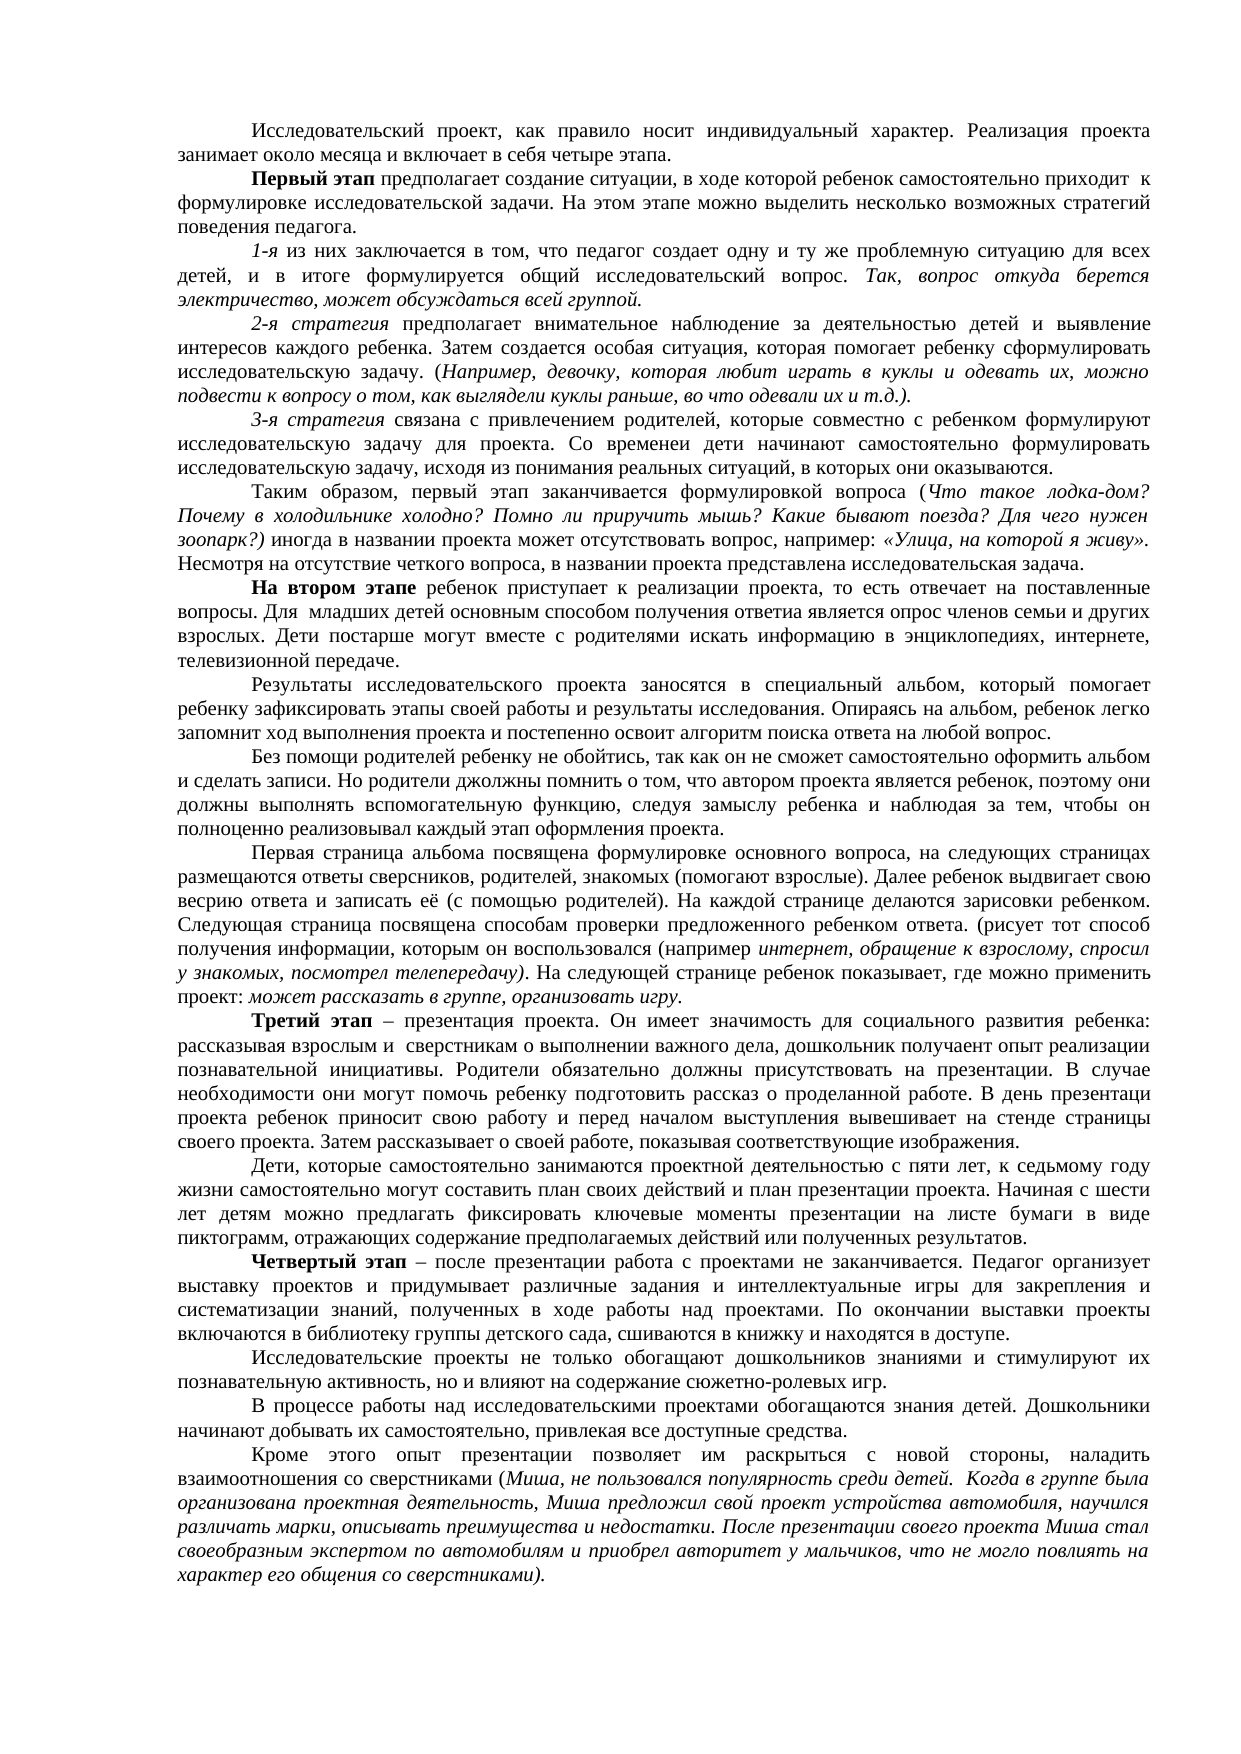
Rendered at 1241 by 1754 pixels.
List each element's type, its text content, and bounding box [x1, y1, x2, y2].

text Без помощи родителей ребенку не обойтись, так как он не сможет самостоятельно оформить альбом и сделать записи. Но родители джолжны помнить о том, что автором проекта является ребенок, поэтому они должны выполнять вспомогательную функцию, следуя замыслу ребенка и наблюдая за тем, чтобы он полноценно реализовывал каждый этап оформления проекта. [177, 744, 1152, 840]
text 3-я стратегия связана с привлечением родителей, которые совместно с ребенком формулируют исследовательскую задачу для проекта. Со временеи дети начинают самостоятельно формулировать исследовательскую задачу, исходя из понимания реальных ситуаций, в которых они оказываются. [177, 407, 1152, 479]
text Третий этап – презентация проекта. Он имеет значимость для социального развития ребенка: рассказывая взрослым и сверстникам о выполнении важного дела, дошкольник получаент опыт реализации познавательной инициативы. Родители обязательно должны присутствовать на презентации. В случае необходимости они могут помочь ребенку подготовить рассказ о проделанной работе. В день презентаци проекта ребенок приносит свою работу и перед началом выступления вывешивает на стенде страницы своего проекта. Затем рассказывает о своей работе, показывая соответствующие изображения. [177, 1008, 1152, 1153]
text В процессе работы над исследовательскими проектами обогащаются знания детей. Дошкольники начинают добывать их самостоятельно, привлекая все доступные средства. [177, 1393, 1152, 1442]
text 1-я из них заключается в том, что педагог создает одну и ту же проблемную ситуацию для всех детей, и в итоге формулируется общий исследовательский вопрос. Так, вопрос откуда берется электричество, может обсуждаться всей группой. [177, 238, 1152, 311]
text На втором этапе ребенок приступает к реализации проекта, то есть отвечает на поставленные вопросы. Для младших детей основным способом получения ответиа является опрос членов семьи и других взрослых. Дети постарше могут вместе с родителями искать информацию в энциклопедиях, интернете, телевизионной передаче. [177, 575, 1152, 672]
text Первая страница альбома посвящена формулировке основного вопроса, на следующих страницах размещаются ответы сверсников, родителей, знакомых (помогают взрослые). Далее ребенок выдвигает свою весрию ответа и записать её (с помощью родителей). На каждой странице делаются зарисовки ребенком. Следующая страница посвящена способам проверки предложенного ребенком ответа. (рисует тот способ получения информации, которым он воспользовался (например интернет, обращение к взрослому, спросил у знакомых, посмотрел телепередачу). На следующей странице ребенок показывает, где можно применить проект: может рассказать в группе, организовать игру. [177, 840, 1152, 1008]
text Результаты исследовательского проекта заносятся в специальный альбом, который помогает ребенку зафиксировать этапы своей работы и результаты исследования. Опираясь на альбом, ребенок легко запомнит ход выполнения проекта и постепенно освоит алгоритм поиска ответа на любой вопрос. [177, 672, 1152, 744]
text Исследовательские проекты не только обогащают дошкольников знаниями и стимулируют их познавательную активность, но и влияют на содержание сюжетно-ролевых игр. [177, 1345, 1152, 1393]
text Первый этап предполагает создание ситуации, в ходе которой ребенок самостоятельно приходит к формулировке исследовательской задачи. На этом этапе можно выделить несколько возможных стратегий поведения педагога. [177, 166, 1152, 238]
text Кроме этого опыт презентации позволяет им раскрыться с новой стороны, наладить взаимоотношения со сверстниками (Миша, не пользовался популярность среди детей. Когда в группе была организована проектная деятельность, Миша предложил свой проект устройства автомобиля, научился различать марки, описывать преимущества и недостатки. После презентации своего проекта Миша стал своеобразным экспертом по автомобилям и приобрел авторитет у мальчиков, что не могло повлиять на характер его общения со сверстниками). [177, 1442, 1152, 1586]
text Четвертый этап – после презентации работа с проектами не заканчивается. Педагог организует выставку проектов и придумывает различные задания и интеллектуальные игры для закрепления и систематизации знаний, полученных в ходе работы над проектами. По окончании выставки проекты включаются в библиотеку группы детского сада, сшиваются в книжку и находятся в доступе. [177, 1249, 1152, 1345]
text Таким образом, первый этап заканчивается формулировкой вопроса (Что такое лодка-дом? Почему в холодильнике холодно? Помно ли приручить мышь? Какие бывают поезда? Для чего нужен зоопарк?) иногда в названии проекта может отсутствовать вопрос, например: «Улица, на которой я живу». Несмотря на отсутствие четкого вопроса, в названии проекта представлена исследовательская задача. [177, 479, 1152, 575]
text 2-я стратегия предполагает внимательное наблюдение за деятельностью детей и выявление интересов каждого ребенка. Затем создается особая ситуация, которая помогает ребенку сформулировать исследовательскую задачу. (Например, девочку, которая любит играть в куклы и одевать их, можно подвести к вопросу о том, как выглядели куклы раньше, во что одевали их и т.д.). [177, 311, 1152, 407]
text Исследовательский проект, как правило носит индивидуальный характер. Реализация проекта занимает около месяца и включает в себя четыре этапа. [177, 118, 1152, 166]
text Дети, которые самостоятельно занимаются проектной деятельностью с пяти лет, к седьмому году жизни самостоятельно могут составить план своих действий и план презентации проекта. Начиная с шести лет детям можно предлагать фиксировать ключевые моменты презентации на листе бумаги в виде пиктограмм, отражающих содержание предполагаемых действий или полученных результатов. [177, 1153, 1152, 1249]
